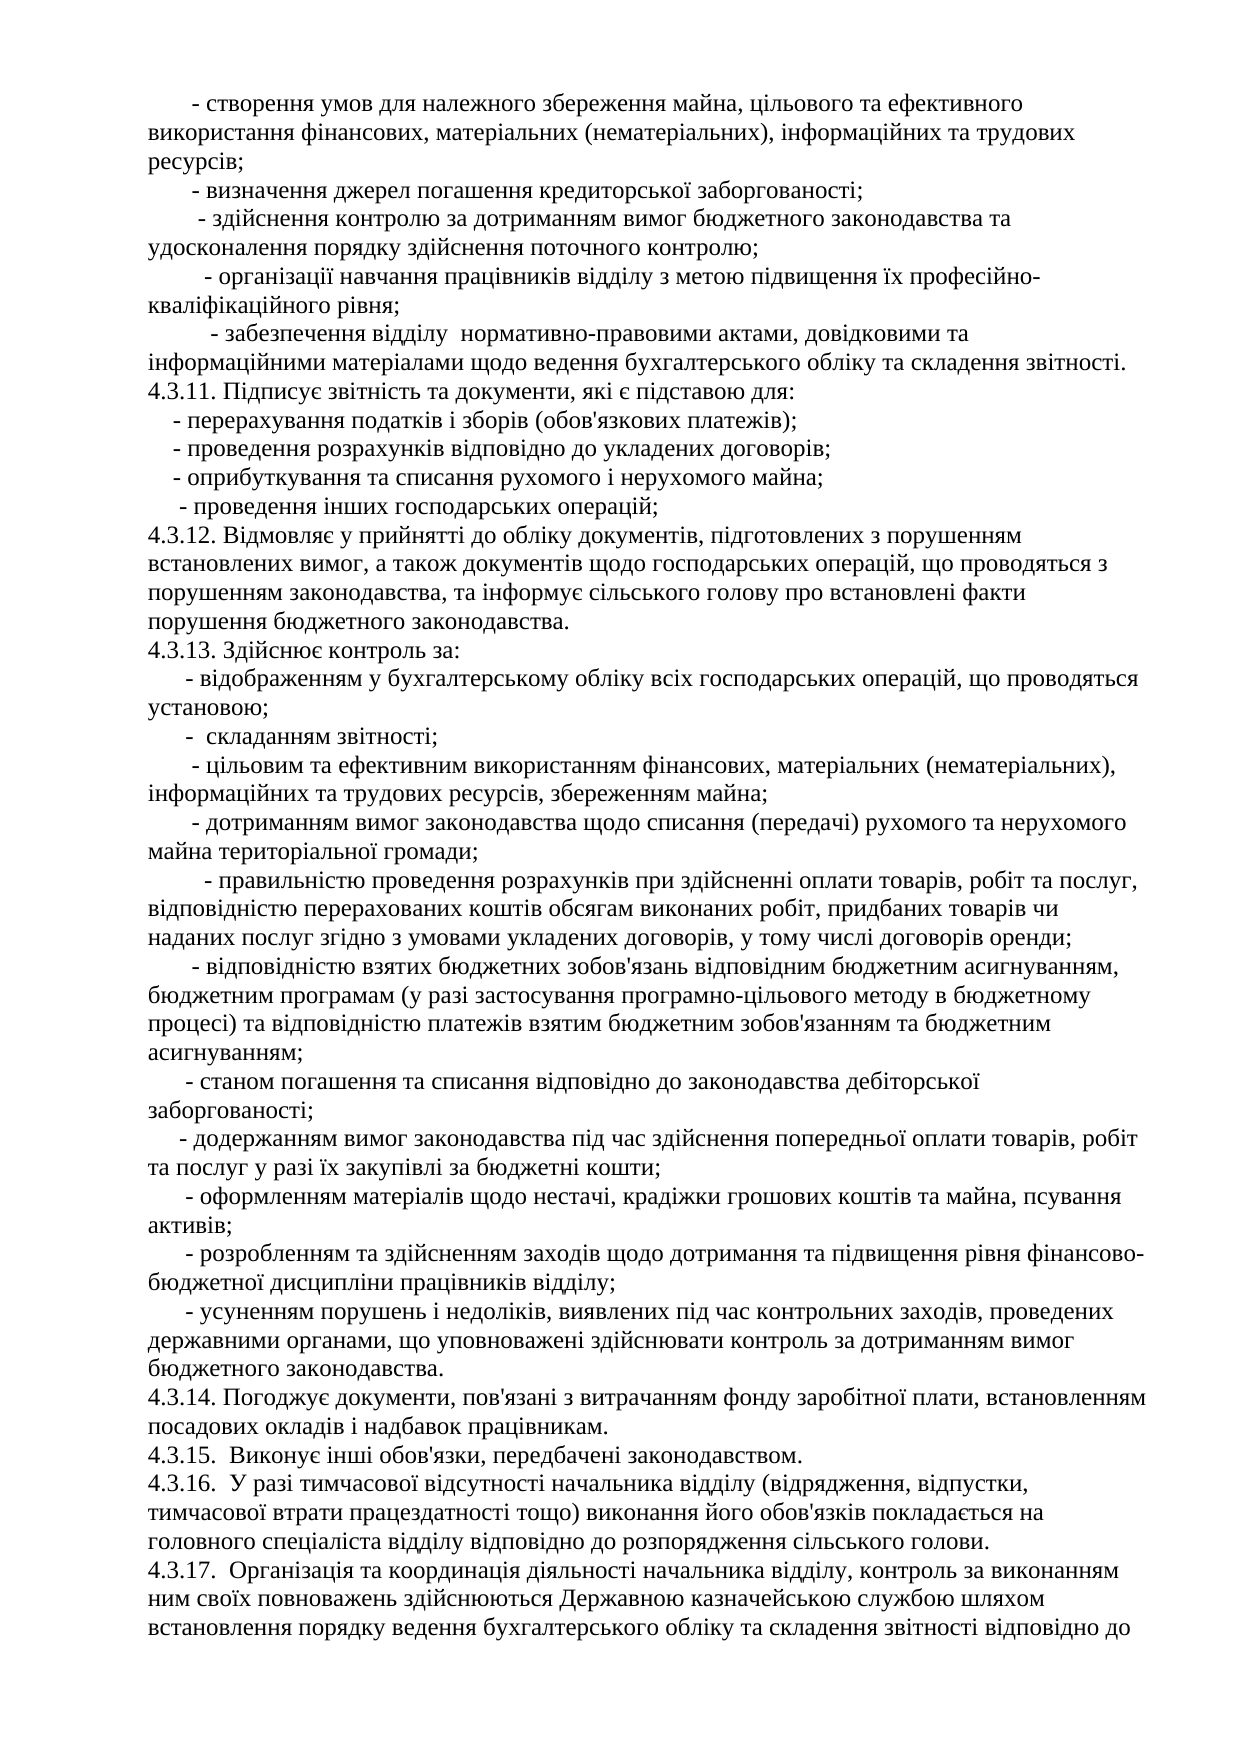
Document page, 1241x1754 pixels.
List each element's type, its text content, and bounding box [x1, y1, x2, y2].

text - здійснення контролю за дотриманням вимог бюджетного законодавства та удосконалення порядку здійснення поточного контролю; [148, 203, 1152, 261]
text - усуненням порушень і недоліків, виявлених під час контрольних заходів, проведених державними органами, що уповноважені здійснювати контроль за дотриманням вимог бюджетного законодавства. [148, 1296, 1152, 1382]
text 4.3.12. Відмовляє у прийнятті до обліку документів, підготовлених з порушенням встановлених вимог, а також документів щодо господарських операцій, що проводяться з порушенням законодавства, та інформує сільського голову про встановлені факти порушення бюджетного законодавства. [148, 520, 1152, 635]
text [148, 1555, 1152, 1641]
text - станом погашення та списання відповідно до законодавства дебіторської заборгованості; [148, 1066, 1152, 1123]
text 4.3.13. Здійснює контроль за: [148, 635, 1152, 663]
text - відображенням у бухгалтерському обліку всіх господарських операцій, що проводяться установою; [148, 663, 1152, 721]
text - проведення інших господарських операцій; [148, 491, 1152, 520]
text 4.3.15. Виконує інші обов'язки, передбачені законодавством. [148, 1440, 1152, 1468]
text - складанням звітності; [148, 721, 1152, 750]
text - організації навчання працівників відділу з метою підвищення їх професійно-кваліфікаційного рівня; [148, 261, 1152, 318]
text - оприбуткування та списання рухомого і нерухомого майна; [148, 462, 1152, 491]
text - визначення джерел погашення кредиторської заборгованості; [148, 175, 1152, 203]
text - створення умов для належного збереження майна, цільового та ефективного використання фінансових, матеріальних (нематеріальних), інформаційних та трудових ресурсів; [148, 88, 1152, 175]
text - розробленням та здійсненням заходів щодо дотримання та підвищення рівня фінансово-бюджетної дисципліни працівників відділу; [148, 1238, 1152, 1296]
text - відповідністю взятих бюджетних зобов'язань відповідним бюджетним асигнуванням, бюджетним програмам (у разі застосування програмно-цільового методу в бюджетному процесі) та відповідністю платежів взятим бюджетним зобов'язанням та бюджетним асигнуванням; [148, 951, 1152, 1066]
text - перерахування податків і зборів (обов'язкових платежів); [148, 405, 1152, 433]
text - оформленням матеріалів щодо нестачі, крадіжки грошових коштів та майна, псування активів; [148, 1181, 1152, 1238]
text - цільовим та ефективним використанням фінансових, матеріальних (нематеріальних), інформаційних та трудових ресурсів, збереженням майна; [148, 750, 1152, 807]
text - дотриманням вимог законодавства щодо списання (передачі) рухомого та нерухомого майна територіальної громади; [148, 807, 1152, 865]
text - забезпечення відділу нормативно-правовими актами, довідковими та інформаційними матеріалами щодо ведення бухгалтерського обліку та складення звітності. [148, 318, 1152, 376]
text - додержанням вимог законодавства під час здійснення попередньої оплати товарів, робіт та послуг у разі їх закупівлі за бюджетні кошти; [148, 1123, 1152, 1181]
text - правильністю проведення розрахунків при здійсненні оплати товарів, робіт та послуг, відповідністю перерахованих коштів обсягам виконаних робіт, придбаних товарів чи наданих послуг згідно з умовами укладених договорів, у тому числі договорів оренди; [148, 865, 1152, 951]
text - проведення розрахунків відповідно до укладених договорів; [148, 433, 1152, 462]
text 4.3.14. Погоджує документи, пов'язані з витрачанням фонду заробітної плати, встановленням посадових окладів і надбавок працівникам. [148, 1382, 1152, 1440]
text 4.3.11. Підписує звітність та документи, які є підставою для: [148, 376, 1152, 405]
text 4.3.16. У разі тимчасової відсутності начальника відділу (відрядження, відпустки, тимчасової втрати працездатності тощо) виконання його обов'язків покладається на головного спеціаліста відділу відповідно до розпорядження сільського голови. [148, 1468, 1152, 1555]
